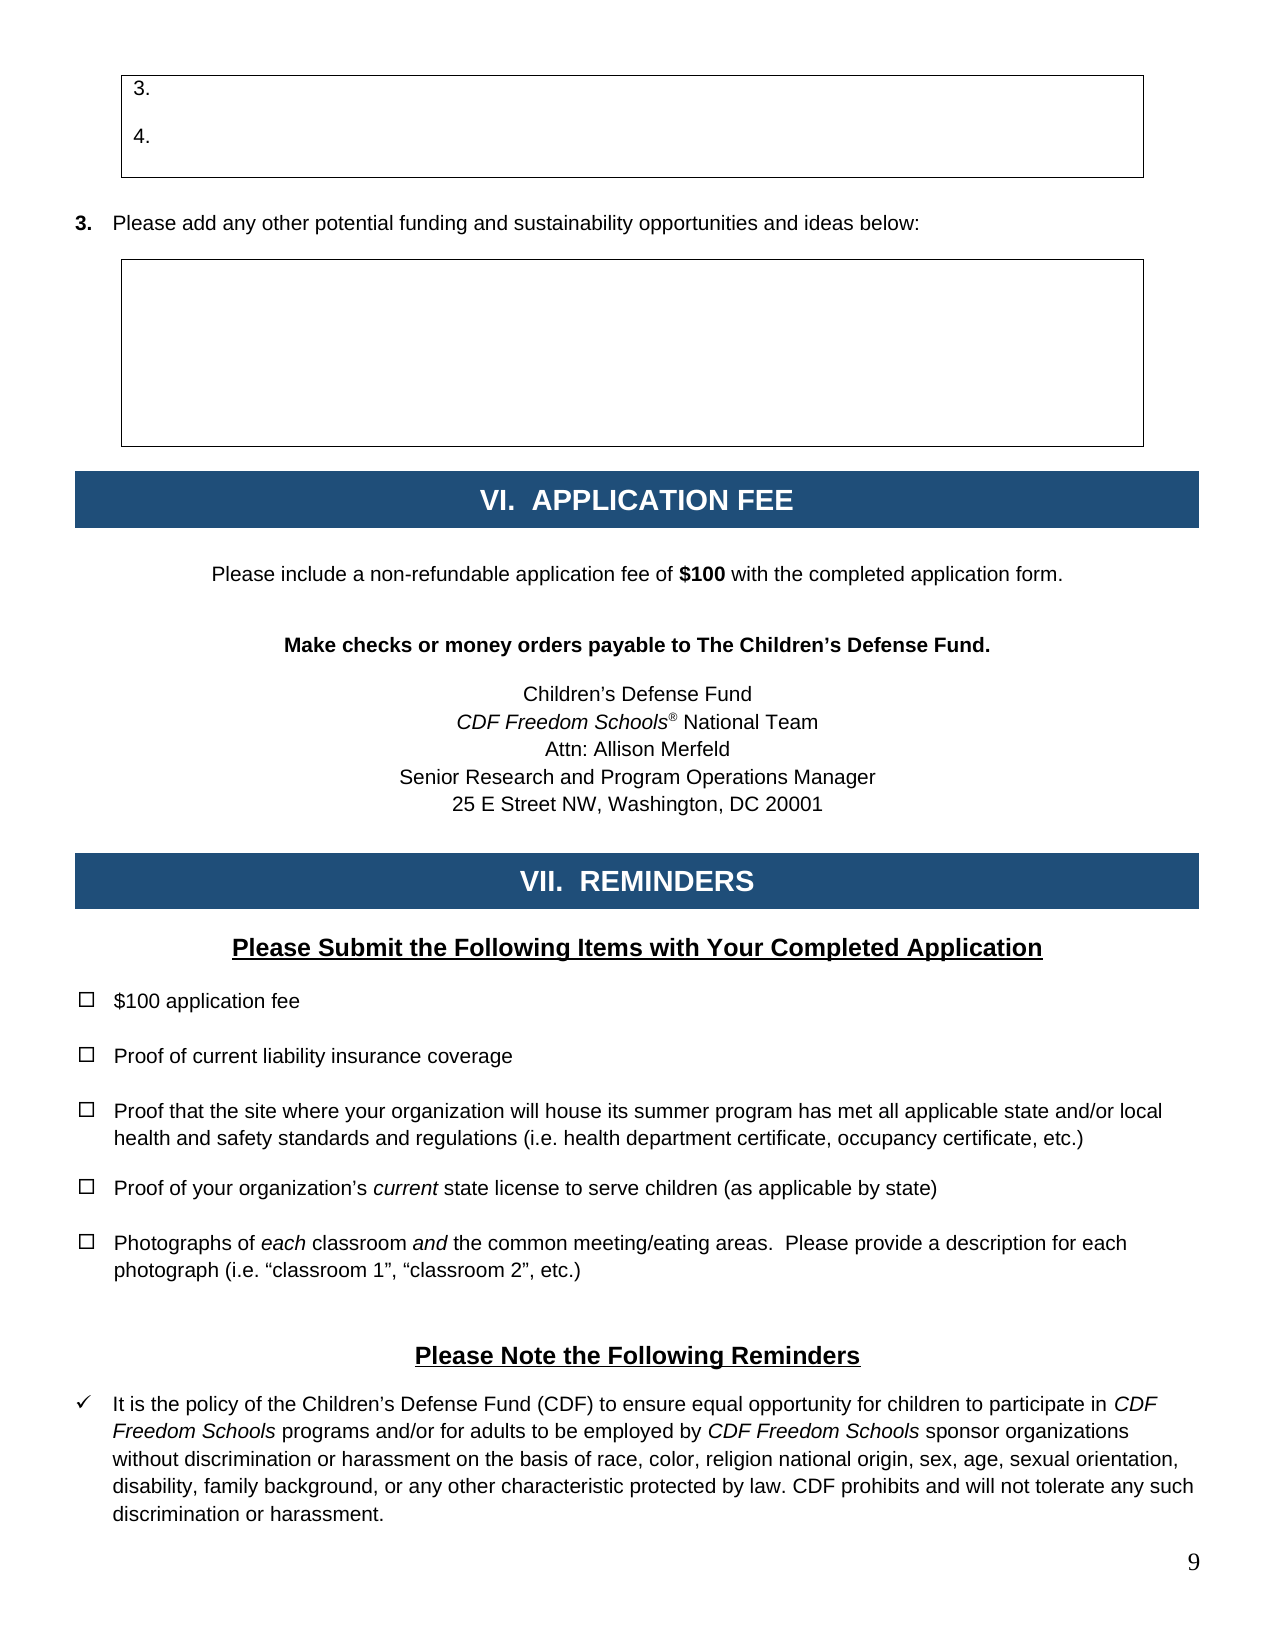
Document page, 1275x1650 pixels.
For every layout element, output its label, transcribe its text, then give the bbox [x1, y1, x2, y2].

table_cell Proof of current liability insurance coverage [103, 1044, 1199, 1098]
table_cell Proof of your organization’s current state license to serve children (as applicable by state) [103, 1175, 1199, 1230]
text Senior Research and Program Operations Manager [75, 765, 1200, 789]
table_cell [46, 1044, 102, 1098]
table_cell [46, 1099, 102, 1175]
list It is the policy of the Children’s Defense Fund (CDF) to ensure equal opportunity for children to participate in CDF Freedom Schools programs and/or for adults to be employed by CDF Freedom Schools sponsor organizations without discrimination or harassment on the basis of race, color, religion national origin, sex, age, sexual orientation, disability, family background, or any other characteristic protected by law. CDF prohibits and will not tolerate any such discrimination or harassment. [75, 1391, 1200, 1526]
text CDF Freedom Schools® National Team [75, 710, 1200, 734]
text 25 E Street NW, Washington, DC 20001 [75, 792, 1200, 816]
text Attn: Allison Merfeld [75, 737, 1200, 761]
table_cell [46, 1230, 102, 1286]
text Please Note the Following Reminders [75, 1341, 1200, 1370]
text Make checks or money orders payable to The Children’s Defense Fund. [75, 633, 1200, 657]
table_header VII. REMINDERS [75, 853, 1199, 909]
text Children’s Defense Fund [75, 682, 1200, 706]
table_cell 1. 2. 3. 4. [122, 76, 1143, 177]
table_cell Photographs of each classroom and the common meeting/eating areas. Please provide a description for each photograph (i.e. “classroom 1”, “classroom 2”, etc.) [103, 1230, 1199, 1286]
table_cell [46, 1175, 102, 1230]
text Please Submit the Following Items with Your Completed Application [75, 933, 1200, 962]
text Please include a non-refundable application fee of $100 with the completed application form. [75, 561, 1200, 585]
table_header [46, 989, 102, 1043]
table_header $100 application fee [103, 989, 1199, 1043]
table_header VI. APPLICATION FEE [75, 471, 1199, 528]
table_cell Proof that the site where your organization will house its summer program has met all applicable state and/or local health and safety standards and regulations (i.e. health department certificate, occupancy certificate, etc.) [103, 1099, 1199, 1175]
table_header [122, 260, 1143, 446]
list Please add any other potential funding and sustainability opportunities and ideas below: [75, 211, 1200, 235]
